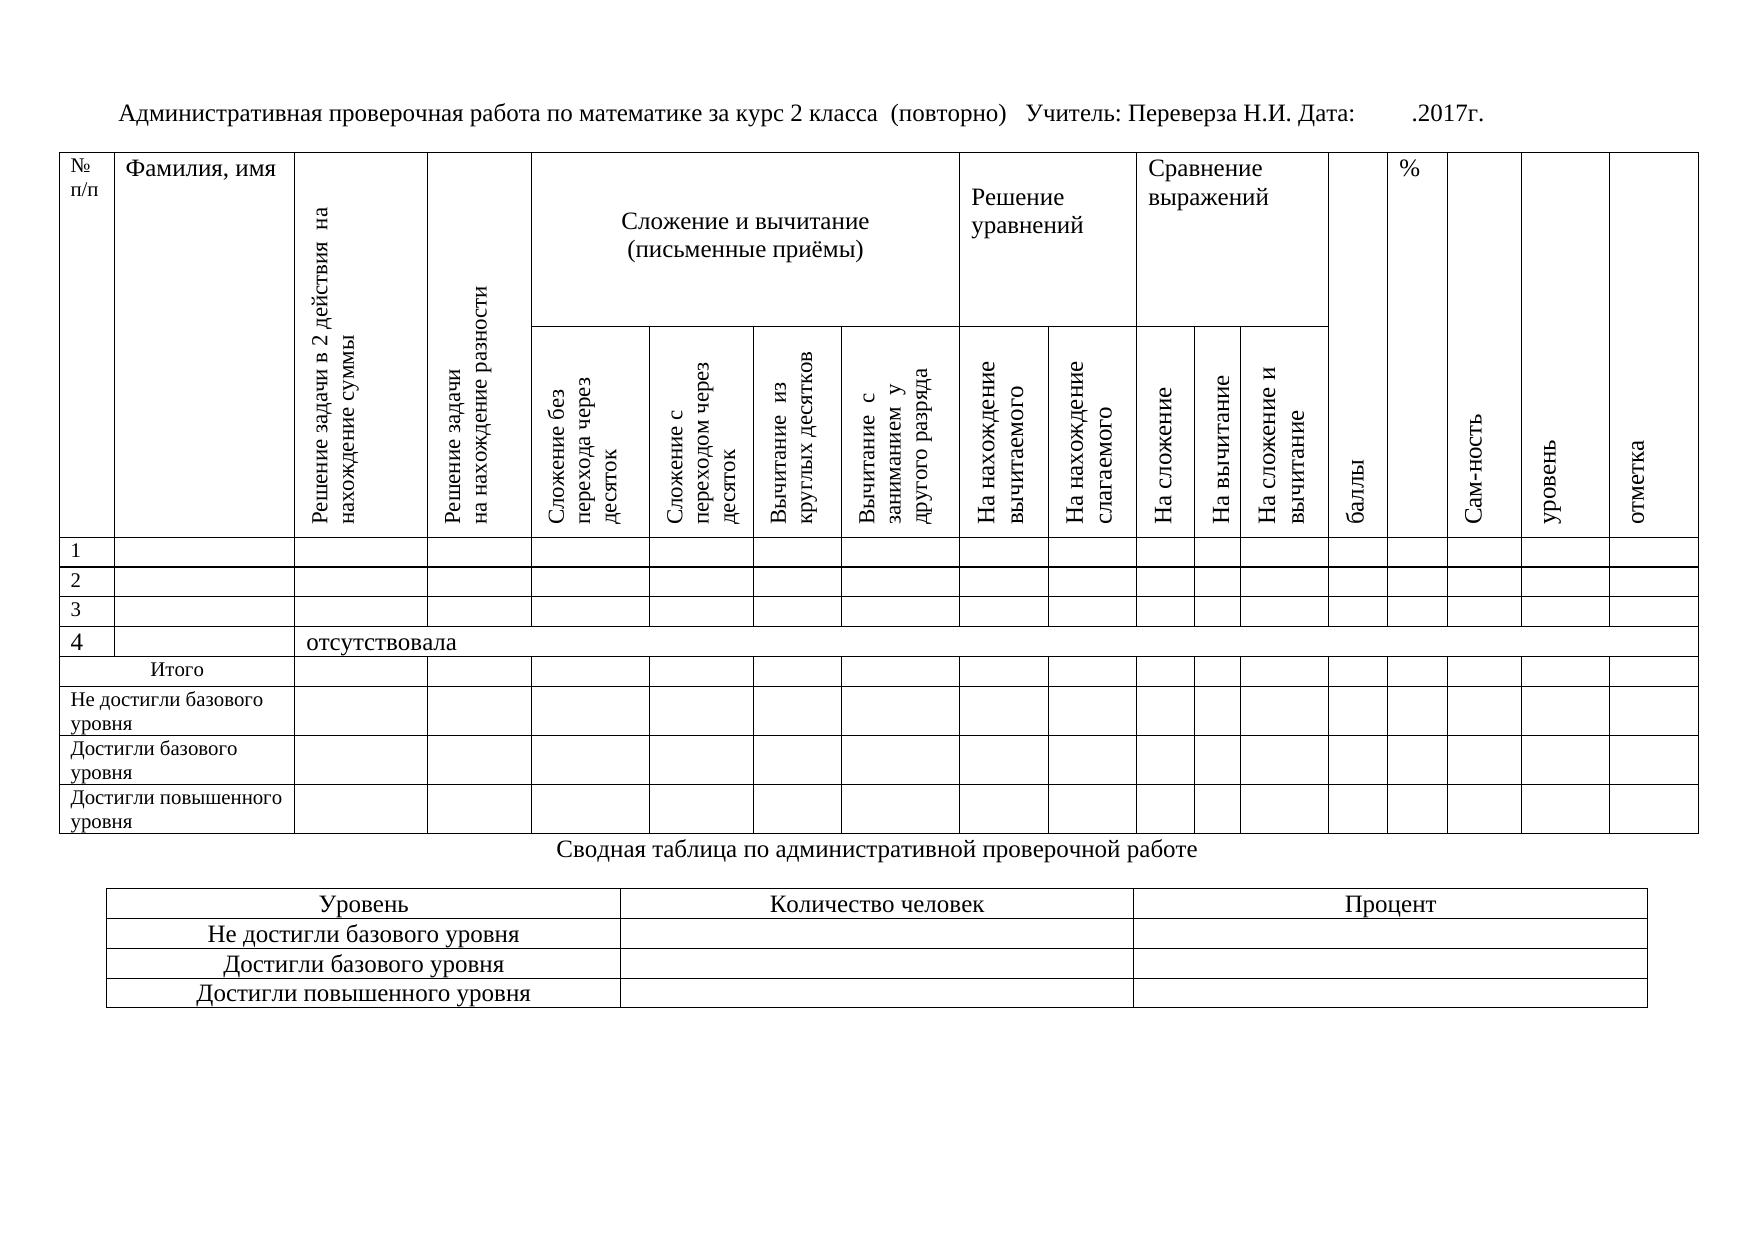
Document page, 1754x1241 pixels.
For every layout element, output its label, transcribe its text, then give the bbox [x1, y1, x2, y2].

text Сводная таблица по административной проверочной работе [118, 834, 1636, 863]
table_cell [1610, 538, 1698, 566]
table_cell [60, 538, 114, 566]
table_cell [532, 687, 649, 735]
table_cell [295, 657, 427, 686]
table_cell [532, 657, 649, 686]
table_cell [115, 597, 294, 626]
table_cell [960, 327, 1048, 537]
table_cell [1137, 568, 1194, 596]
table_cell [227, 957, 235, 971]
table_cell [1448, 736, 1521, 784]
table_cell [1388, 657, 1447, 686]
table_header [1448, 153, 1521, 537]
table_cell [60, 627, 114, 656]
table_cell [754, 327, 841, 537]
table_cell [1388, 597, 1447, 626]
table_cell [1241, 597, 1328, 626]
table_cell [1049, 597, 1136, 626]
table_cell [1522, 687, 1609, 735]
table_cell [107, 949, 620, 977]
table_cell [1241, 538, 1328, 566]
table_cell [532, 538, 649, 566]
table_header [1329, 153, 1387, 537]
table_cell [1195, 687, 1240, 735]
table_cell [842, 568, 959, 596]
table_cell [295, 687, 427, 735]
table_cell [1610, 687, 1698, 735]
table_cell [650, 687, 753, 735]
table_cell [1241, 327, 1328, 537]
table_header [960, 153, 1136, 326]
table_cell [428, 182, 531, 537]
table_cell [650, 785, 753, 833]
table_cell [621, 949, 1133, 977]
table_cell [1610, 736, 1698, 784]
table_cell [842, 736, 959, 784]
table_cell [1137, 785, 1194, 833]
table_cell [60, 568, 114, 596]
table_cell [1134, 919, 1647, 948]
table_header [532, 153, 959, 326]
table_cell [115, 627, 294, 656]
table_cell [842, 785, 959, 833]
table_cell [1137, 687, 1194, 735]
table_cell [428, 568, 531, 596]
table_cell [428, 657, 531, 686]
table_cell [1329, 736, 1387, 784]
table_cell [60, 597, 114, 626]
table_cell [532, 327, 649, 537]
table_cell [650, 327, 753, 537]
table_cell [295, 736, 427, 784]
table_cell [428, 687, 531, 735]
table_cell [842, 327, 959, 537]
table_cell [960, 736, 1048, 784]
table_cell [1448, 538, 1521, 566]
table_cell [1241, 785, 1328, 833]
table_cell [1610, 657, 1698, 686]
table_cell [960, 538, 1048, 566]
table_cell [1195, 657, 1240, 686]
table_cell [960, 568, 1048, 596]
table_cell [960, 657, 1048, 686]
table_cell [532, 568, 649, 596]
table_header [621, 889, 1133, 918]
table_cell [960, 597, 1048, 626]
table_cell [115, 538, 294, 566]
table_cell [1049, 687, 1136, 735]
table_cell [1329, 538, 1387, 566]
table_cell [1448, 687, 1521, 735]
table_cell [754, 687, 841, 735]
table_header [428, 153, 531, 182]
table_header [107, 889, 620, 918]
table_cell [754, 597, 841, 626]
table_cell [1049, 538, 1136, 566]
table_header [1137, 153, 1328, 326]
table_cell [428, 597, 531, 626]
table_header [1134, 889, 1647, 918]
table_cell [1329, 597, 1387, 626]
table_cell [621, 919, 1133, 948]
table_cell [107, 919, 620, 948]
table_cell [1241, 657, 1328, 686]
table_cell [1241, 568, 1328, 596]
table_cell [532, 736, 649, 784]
text Административная проверочная работа по математике за курс 2 класса (повторно) Учитель: Переверза Н.И. Дата: .2017г. [118, 98, 1636, 127]
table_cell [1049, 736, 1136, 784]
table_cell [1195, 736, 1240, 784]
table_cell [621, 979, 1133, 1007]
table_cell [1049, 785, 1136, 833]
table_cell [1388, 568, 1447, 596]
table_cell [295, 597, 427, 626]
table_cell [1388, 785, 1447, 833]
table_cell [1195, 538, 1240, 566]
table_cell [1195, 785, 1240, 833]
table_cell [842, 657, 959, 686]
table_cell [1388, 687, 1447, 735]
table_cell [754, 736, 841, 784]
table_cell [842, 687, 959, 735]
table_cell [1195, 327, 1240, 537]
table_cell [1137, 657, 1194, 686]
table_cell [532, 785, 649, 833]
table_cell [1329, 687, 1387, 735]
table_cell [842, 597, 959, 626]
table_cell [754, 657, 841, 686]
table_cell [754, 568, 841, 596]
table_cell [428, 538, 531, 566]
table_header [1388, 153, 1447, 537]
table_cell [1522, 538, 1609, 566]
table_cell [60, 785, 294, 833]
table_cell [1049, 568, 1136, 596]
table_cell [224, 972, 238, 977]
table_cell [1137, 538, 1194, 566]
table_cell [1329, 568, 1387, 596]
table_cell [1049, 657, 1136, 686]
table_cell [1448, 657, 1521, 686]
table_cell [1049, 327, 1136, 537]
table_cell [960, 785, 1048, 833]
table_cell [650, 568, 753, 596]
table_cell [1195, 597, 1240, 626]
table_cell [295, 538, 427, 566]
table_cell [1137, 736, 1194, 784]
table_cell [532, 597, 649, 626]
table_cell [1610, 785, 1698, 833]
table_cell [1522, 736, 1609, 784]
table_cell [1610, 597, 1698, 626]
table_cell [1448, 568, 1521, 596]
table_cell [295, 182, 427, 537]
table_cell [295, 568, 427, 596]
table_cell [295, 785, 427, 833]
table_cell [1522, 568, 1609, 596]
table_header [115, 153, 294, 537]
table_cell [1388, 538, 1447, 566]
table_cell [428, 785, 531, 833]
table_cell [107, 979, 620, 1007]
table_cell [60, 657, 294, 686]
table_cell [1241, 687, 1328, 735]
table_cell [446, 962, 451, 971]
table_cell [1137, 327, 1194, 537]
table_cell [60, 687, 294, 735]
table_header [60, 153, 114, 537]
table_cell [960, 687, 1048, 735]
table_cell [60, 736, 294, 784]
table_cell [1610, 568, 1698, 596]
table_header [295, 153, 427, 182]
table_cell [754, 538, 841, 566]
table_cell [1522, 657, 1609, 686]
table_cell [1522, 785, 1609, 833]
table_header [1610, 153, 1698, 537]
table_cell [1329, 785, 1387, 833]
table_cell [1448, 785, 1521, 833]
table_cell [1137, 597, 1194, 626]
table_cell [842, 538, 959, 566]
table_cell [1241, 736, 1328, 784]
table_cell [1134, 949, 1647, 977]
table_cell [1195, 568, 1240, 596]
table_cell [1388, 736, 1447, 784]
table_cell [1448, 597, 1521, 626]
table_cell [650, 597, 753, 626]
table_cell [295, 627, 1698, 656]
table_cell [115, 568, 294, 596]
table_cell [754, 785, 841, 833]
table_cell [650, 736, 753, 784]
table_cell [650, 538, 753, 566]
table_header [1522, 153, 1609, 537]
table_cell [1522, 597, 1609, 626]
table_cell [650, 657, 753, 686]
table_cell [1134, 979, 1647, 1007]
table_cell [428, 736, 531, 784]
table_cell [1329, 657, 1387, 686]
